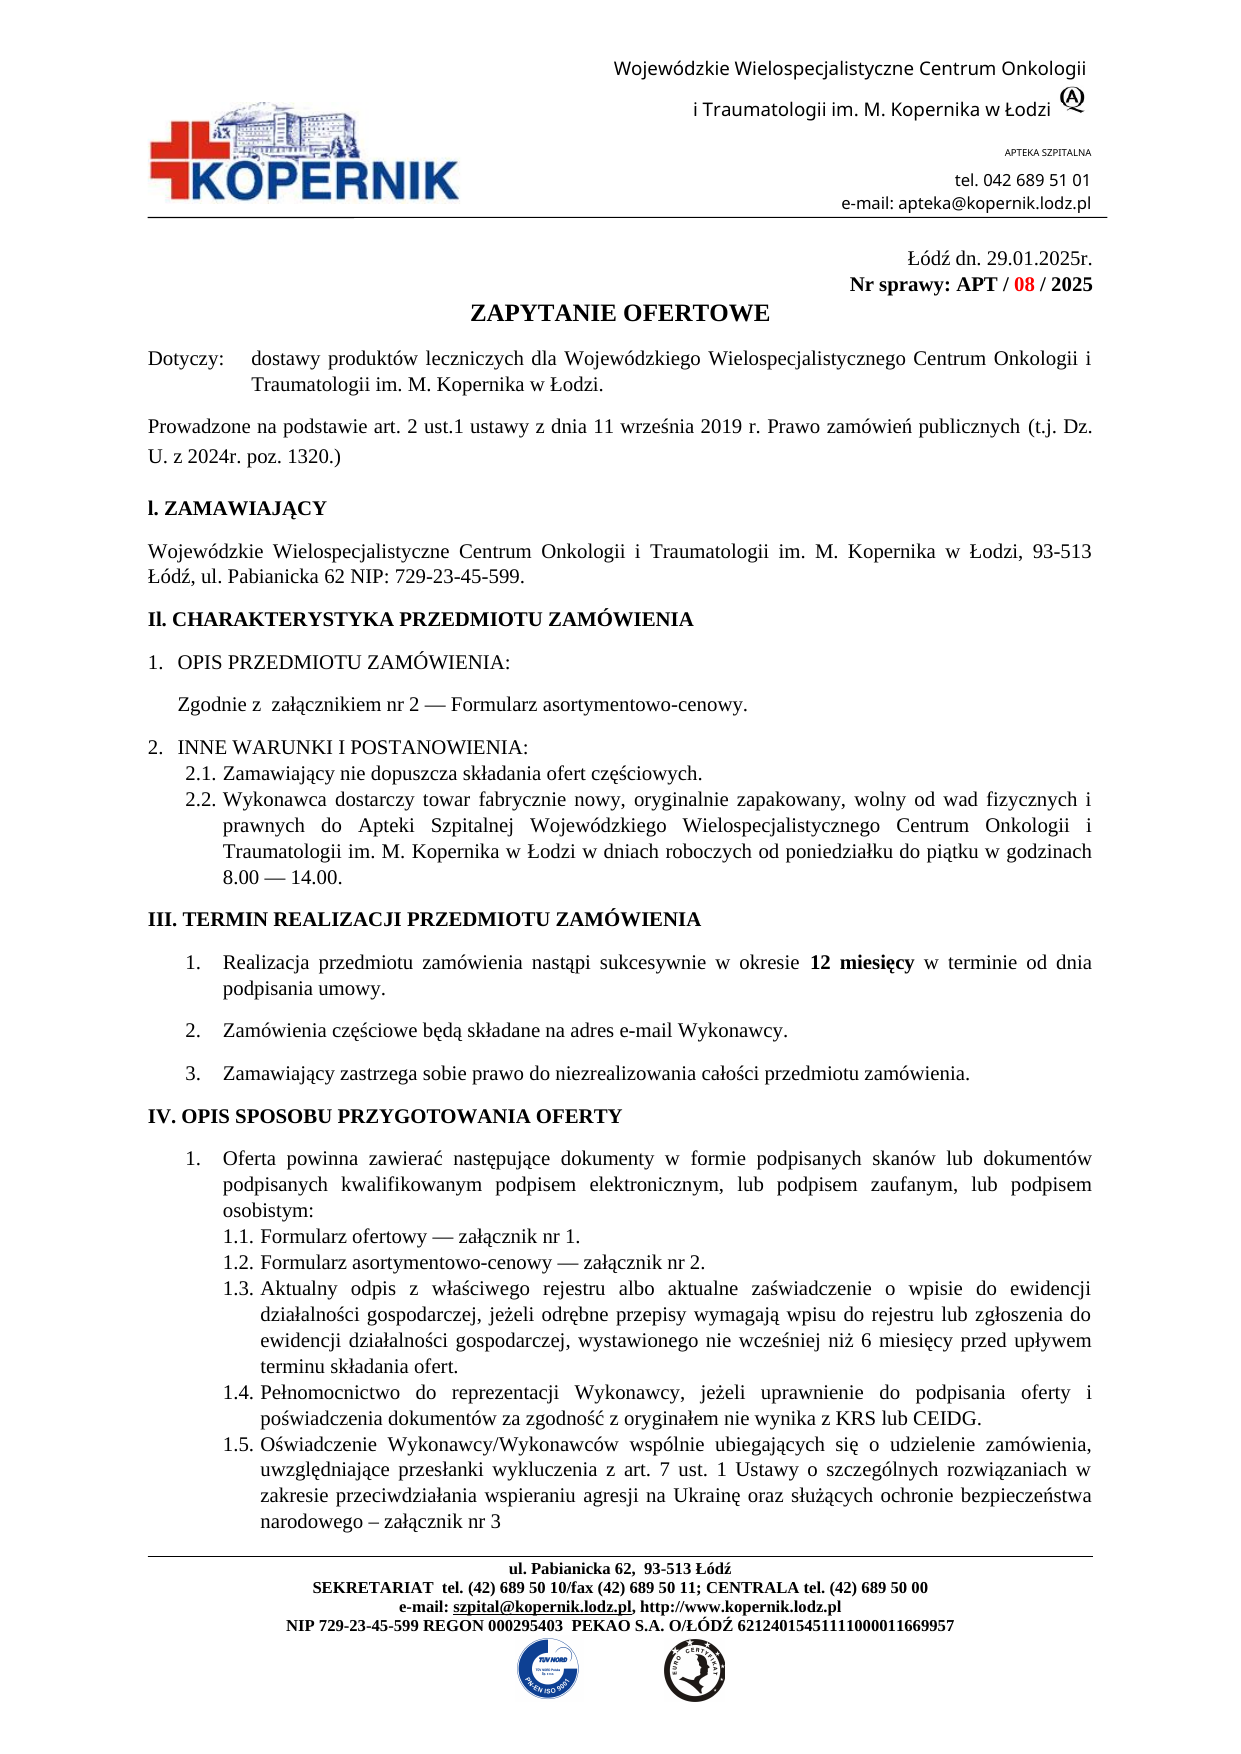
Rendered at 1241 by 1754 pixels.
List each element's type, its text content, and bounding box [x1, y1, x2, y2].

list Formularz asortymentowo-cenowy — załącznik nr 2. [223, 1250, 1093, 1274]
picture [515, 1635, 584, 1702]
text Nr sprawy: APT / 08 / 2025 [148, 272, 1093, 296]
text Łódź dn. 29.01.2025r. [295, 54, 1093, 270]
picture [147, 102, 295, 204]
list Zamawiający zastrzega sobie prawo do niezrealizowania całości przedmiotu zamówienia. [185, 1061, 1093, 1085]
list INNE WARUNKI I POSTANOWIENIA: [148, 735, 1093, 759]
list Realizacja przedmiotu zamówienia nastąpi sukcesywnie w okresie 12 miesięcy w terminie od dnia podpisania umowy. [185, 950, 1093, 1000]
list Oferta powinna zawierać następujące dokumenty w formie podpisanych skanów lub dokumentów podpisanych kwalifikowanym podpisem elektronicznym, lub podpisem zaufanym, lub podpisem osobistym: [185, 1146, 1093, 1222]
text III. TERMIN REALIZACJI PRZEDMIOTU ZAMÓWIENIA [148, 907, 1093, 931]
text Zgodnie z załącznikiem nr 2 — Formularz asortymentowo-cenowy. [148, 692, 1093, 716]
list Oświadczenie Wykonawcy/Wykonawców wspólnie ubiegających się o udzielenie zamówienia, uwzględniające przesłanki wykluczenia z art. 7 ust. 1 Ustawy o szczególnych rozwiązaniach w zakresie przeciwdziałania wspieraniu agresji na Ukrainę oraz służących ochronie bezpieczeństwa narodowego – załącznik nr 3 [223, 1431, 1093, 1533]
picture [664, 1638, 725, 1702]
picture [1056, 80, 1092, 116]
text Dotyczy: dostawy produktów leczniczych dla Wojewódzkiego Wielospecjalistycznego Centrum Onkologii i Traumatologii im. M. Kopernika w Łodzi. [148, 346, 1093, 396]
text l. ZAMAWIAJĄCY [148, 496, 1093, 520]
text IV. OPIS SPOSOBU PRZYGOTOWANIA OFERTY [148, 1103, 1093, 1128]
text Prowadzone na podstawie art. 2 ust.1 ustawy z dnia 11 września 2019 r. Prawo zamówień publicznych (t.j. Dz. U. z 2024r. poz. 1320.) [148, 414, 1093, 469]
list Zamówienia częściowe będą składane na adres e-mail Wykonawcy. [185, 1018, 1093, 1042]
list Aktualny odpis z właściwego rejestru albo aktualne zaświadczenie o wpisie do ewidencji działalności gospodarczej, jeżeli odrębne przepisy wymagają wpisu do rejestru lub zgłoszenia do ewidencji działalności gospodarczej, wystawionego nie wcześniej niż 6 miesięcy przed upływem terminu składania ofert. [223, 1276, 1093, 1378]
list Wykonawca dostarczy towar fabrycznie nowy, oryginalnie zapakowany, wolny od wad fizycznych i prawnych do Apteki Szpitalnej Wojewódzkiego Wielospecjalistycznego Centrum Onkologii i Traumatologii im. M. Kopernika w Łodzi w dniach roboczych od poniedziałku do piątku w godzinach 8.00 — 14.00. [185, 787, 1093, 889]
text ZAPYTANIE OFERTOWE [148, 298, 1093, 327]
list OPIS PRZEDMIOTU ZAMÓWIENIA: [148, 650, 1093, 674]
text Il. CHARAKTERYSTYKA PRZEDMIOTU ZAMÓWIENIA [148, 607, 1093, 631]
list Formularz ofertowy — załącznik nr 1. [223, 1224, 1093, 1248]
list Zamawiający nie dopuszcza składania ofert częściowych. [185, 761, 1093, 785]
text Wojewódzkie Wielospecjalistyczne Centrum Onkologii i Traumatologii im. M. Kopernika w Łodzi, 93-513 Łódź, ul. Pabianicka 62 NIP: 729-23-45-599. [148, 538, 1093, 588]
list Pełnomocnictwo do reprezentacji Wykonawcy, jeżeli uprawnienie do podpisania oferty i poświadczenia dokumentów za zgodność z oryginałem nie wynika z KRS lub CEIDG. [223, 1379, 1093, 1429]
